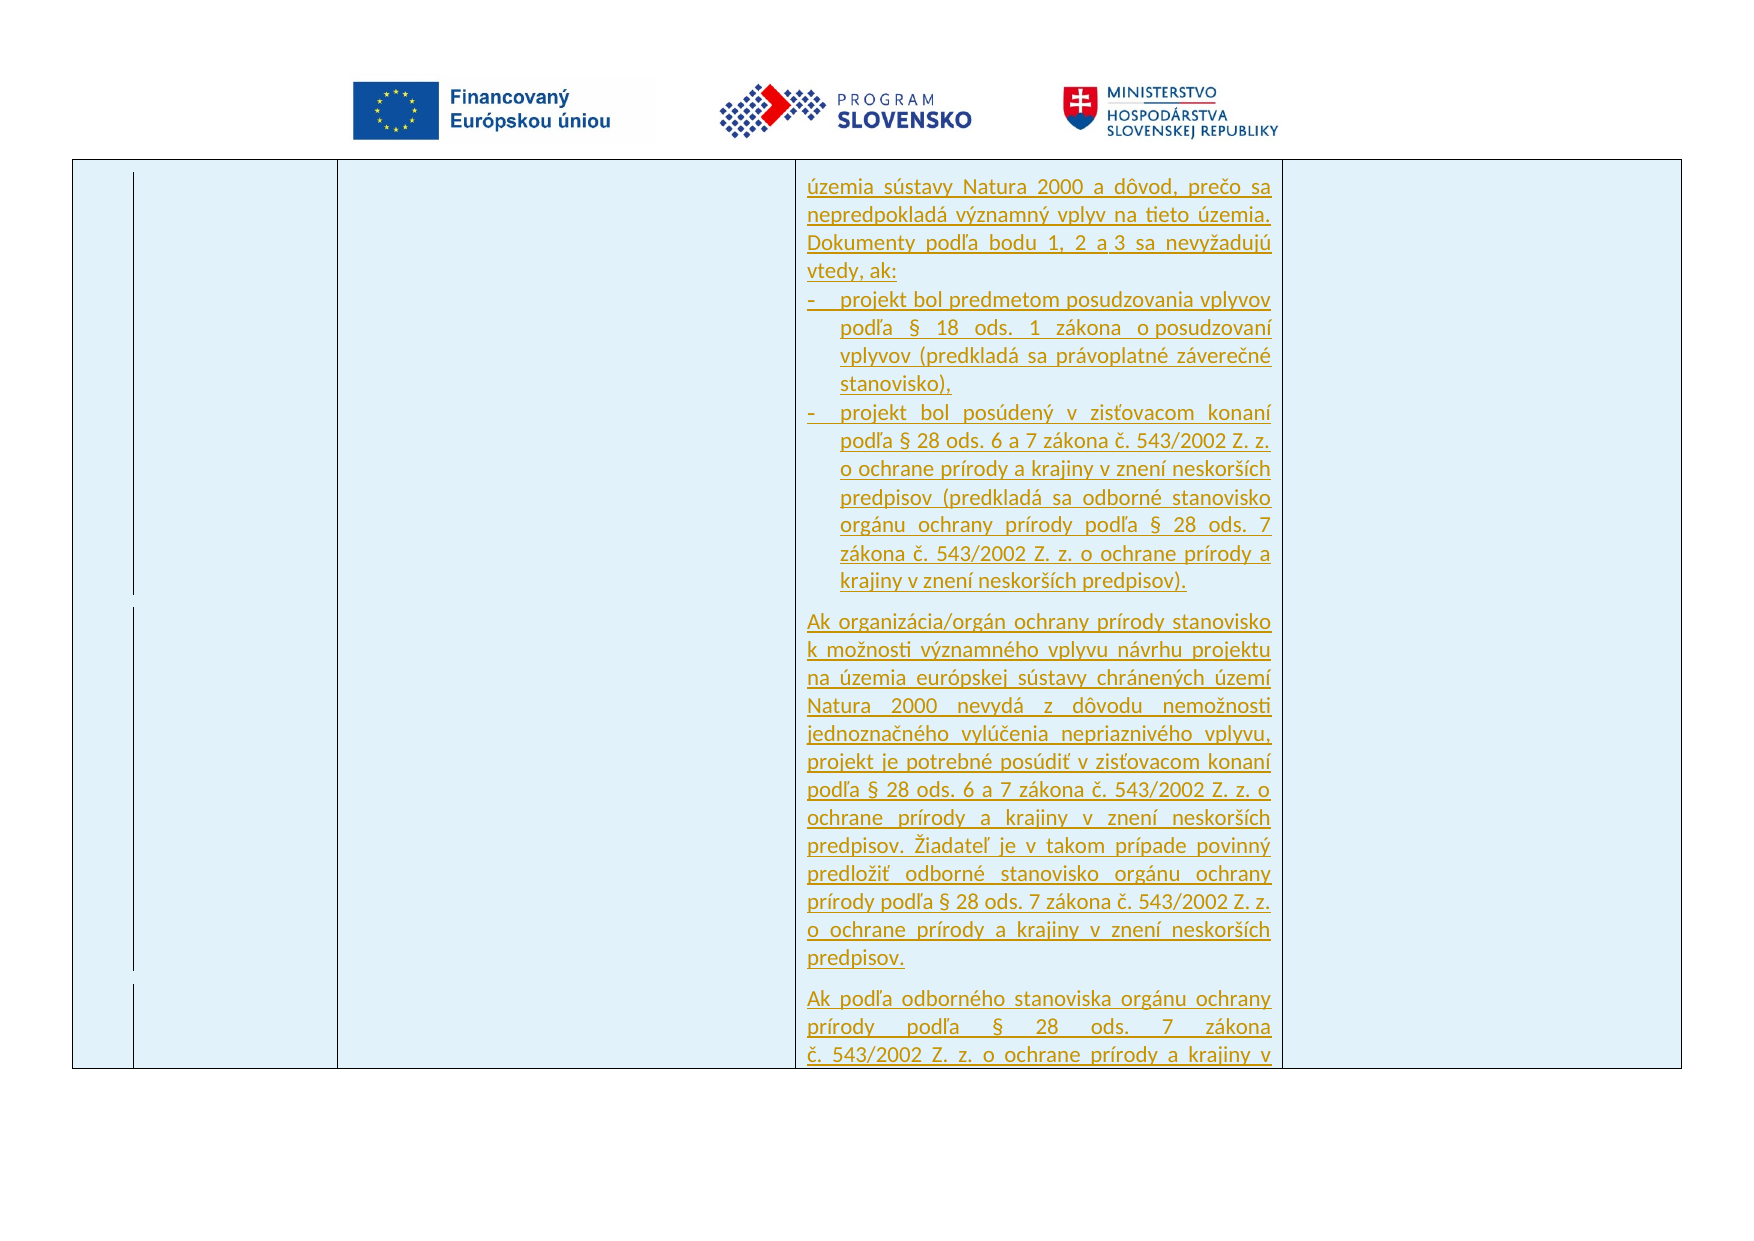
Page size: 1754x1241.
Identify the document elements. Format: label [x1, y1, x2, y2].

picture [349, 73, 1295, 159]
